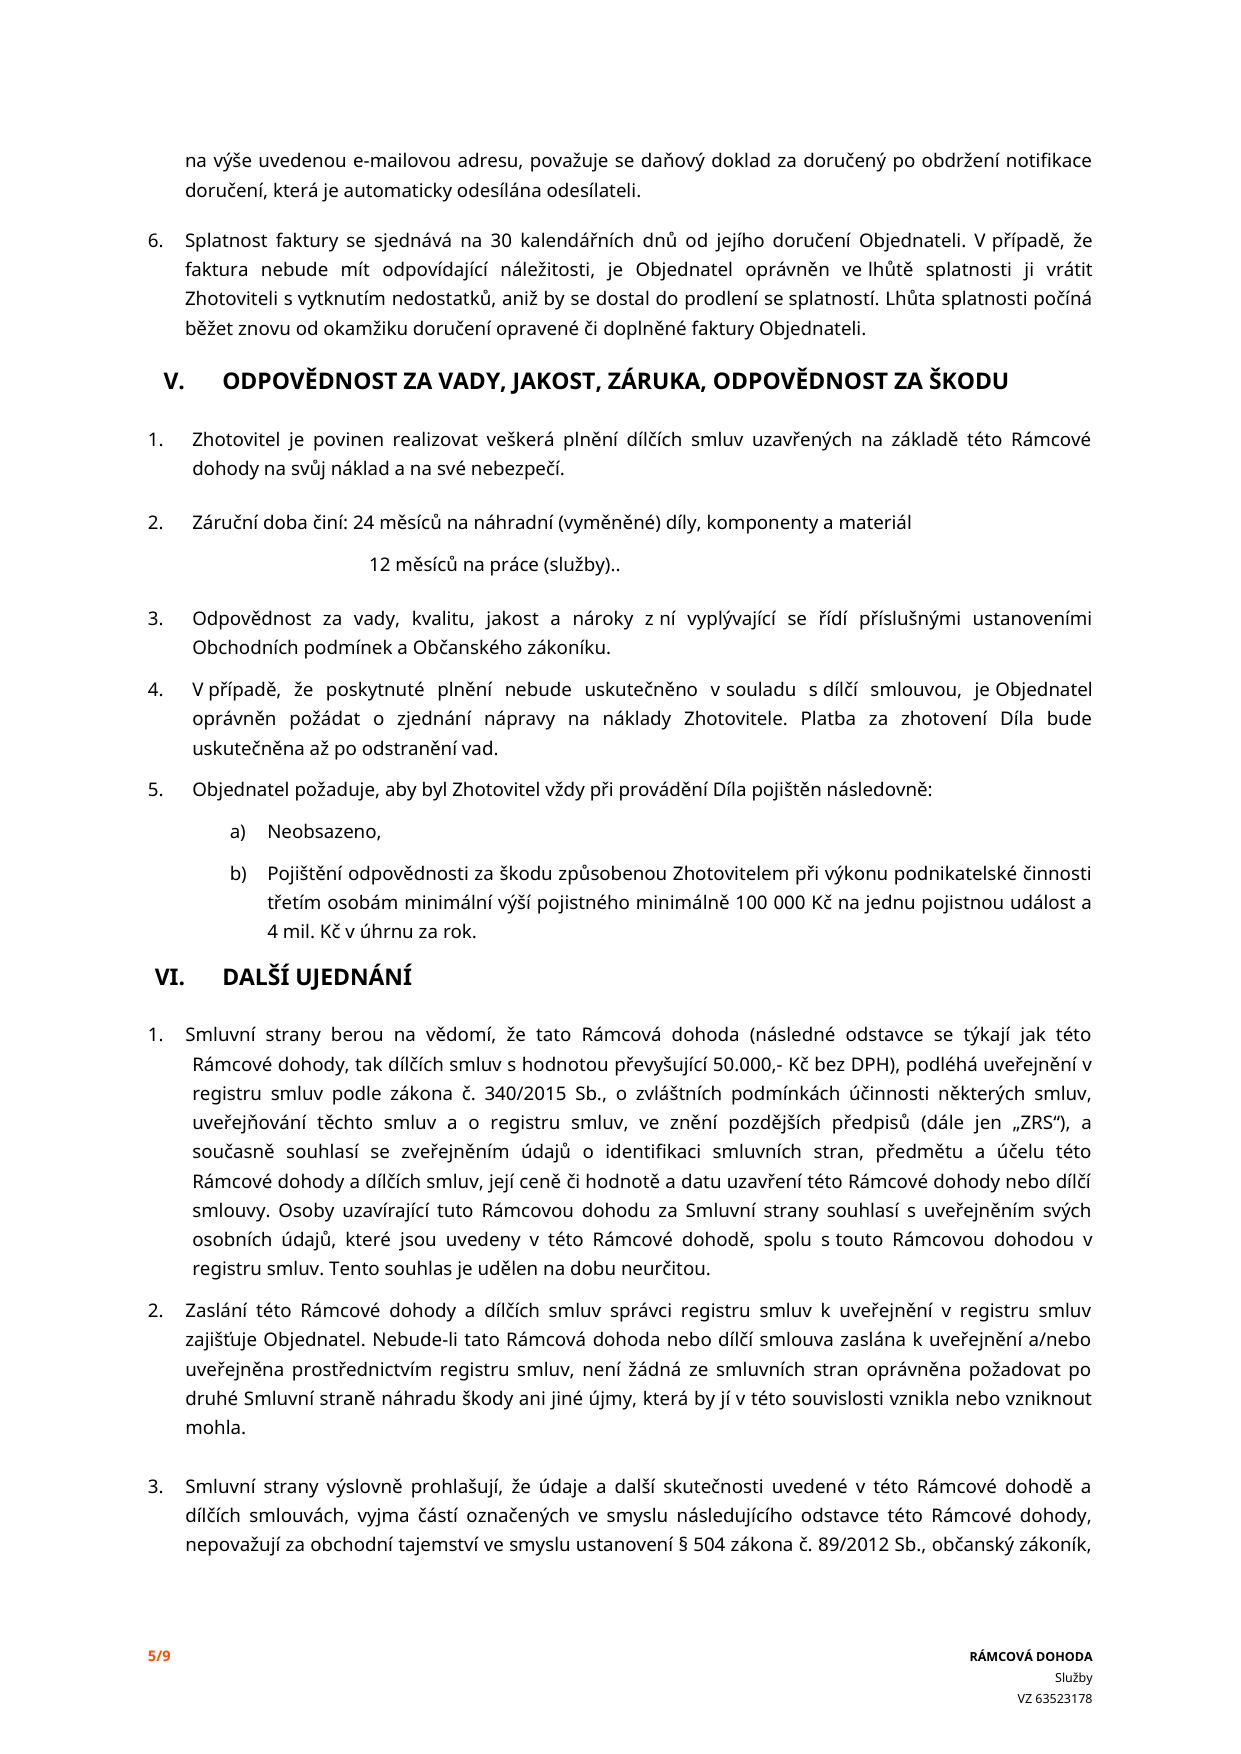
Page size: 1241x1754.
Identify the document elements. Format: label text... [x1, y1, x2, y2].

list DALŠÍ UJEDNÁNÍ [185, 961, 1093, 992]
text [185, 148, 1093, 202]
list Neobsazeno, [229, 818, 1093, 844]
list V případě, že poskytnuté plnění nebude uskutečněno v souladu s dílčí smlouvou, je Objednatel oprávněn požádat o zjednání nápravy na náklady Zhotovitele. Platba za zhotovení Díla bude uskutečněna až po odstranění vad. [148, 676, 1093, 761]
list Smluvní strany berou na vědomí, že tato Rámcová dohoda (následné odstavce se týkají jak této Rámcové dohody, tak dílčích smluv s hodnotou převyšující 50.000,- Kč bez DPH), podléhá uveřejnění v registru smluv podle zákona č. 340/2015 Sb., o zvláštních podmínkách účinnosti některých smluv, uveřejňování těchto smluv a o registru smluv, ve znění pozdějších předpisů (dále jen „ZRS“), a současně souhlasí se zveřejněním údajů o identifikaci smluvních stran, předmětu a účelu této Rámcové dohody a dílčích smluv, její ceně či hodnotě a datu uzavření této Rámcové dohody nebo dílčí smlouvy. Osoby uzavírající tuto Rámcovou dohodu za Smluvní strany souhlasí s uveřejněním svých osobních údajů, které jsou uvedeny v této Rámcové dohodě, spolu s touto Rámcovou dohodou v registru smluv. Tento souhlas je udělen na dobu neurčitou. [148, 1022, 1093, 1281]
list Zhotovitel je povinen realizovat veškerá plnění dílčích smluv uzavřených na základě této Rámcové dohody na svůj náklad a na své nebezpečí. [148, 426, 1093, 481]
list Záruční doba činí: 24 měsíců na náhradní (vyměněné) díly, komponenty a materiál [148, 509, 1093, 535]
text 12 měsíců na práce (služby).. [339, 551, 1093, 577]
list Zaslání této Rámcové dohody a dílčích smluv správci registru smluv k uveřejnění v registru smluv zajišťuje Objednatel. Nebude-li tato Rámcová dohoda nebo dílčí smlouva zaslána k uveřejnění a/nebo uveřejněna prostřednictvím registru smluv, není žádná ze smluvních stran oprávněna požadovat po druhé Smluvní straně náhradu škody ani jiné újmy, která by jí v této souvislosti vznikla nebo vzniknout mohla. [148, 1297, 1093, 1440]
list Pojištění odpovědnosti za škodu způsobenou Zhotovitelem při výkonu podnikatelské činnosti třetím osobám minimální výší pojistného minimálně 100 000 Kč na jednu pojistnou událost a 4 mil. Kč v úhrnu za rok. [229, 860, 1093, 944]
list Odpovědnost za vady, kvalitu, jakost a nároky z ní vyplývající se řídí příslušnými ustanoveními Obchodních podmínek a Občanského zákoníku. [148, 605, 1093, 660]
list Objednatel požaduje, aby byl Zhotovitel vždy při provádění Díla pojištěn následovně: [148, 777, 1093, 802]
list ODPOVĚDNOST ZA VADY, JAKOST, ZÁRUKA, ODPOVĚDNOST ZA ŠKODU [185, 365, 1093, 396]
list Splatnost faktury se sjednává na 30 kalendářních dnů od jejího doručení Objednateli. V případě, že faktura nebude mít odpovídající náležitosti, je Objednatel oprávněn ve lhůtě splatnosti ji vrátit Zhotoviteli s vytknutím nedostatků, aniž by se dostal do prodlení se splatností. Lhůta splatnosti počíná běžet znovu od okamžiku doručení opravené či doplněné faktury Objednateli. [148, 227, 1093, 340]
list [148, 1473, 1093, 1557]
